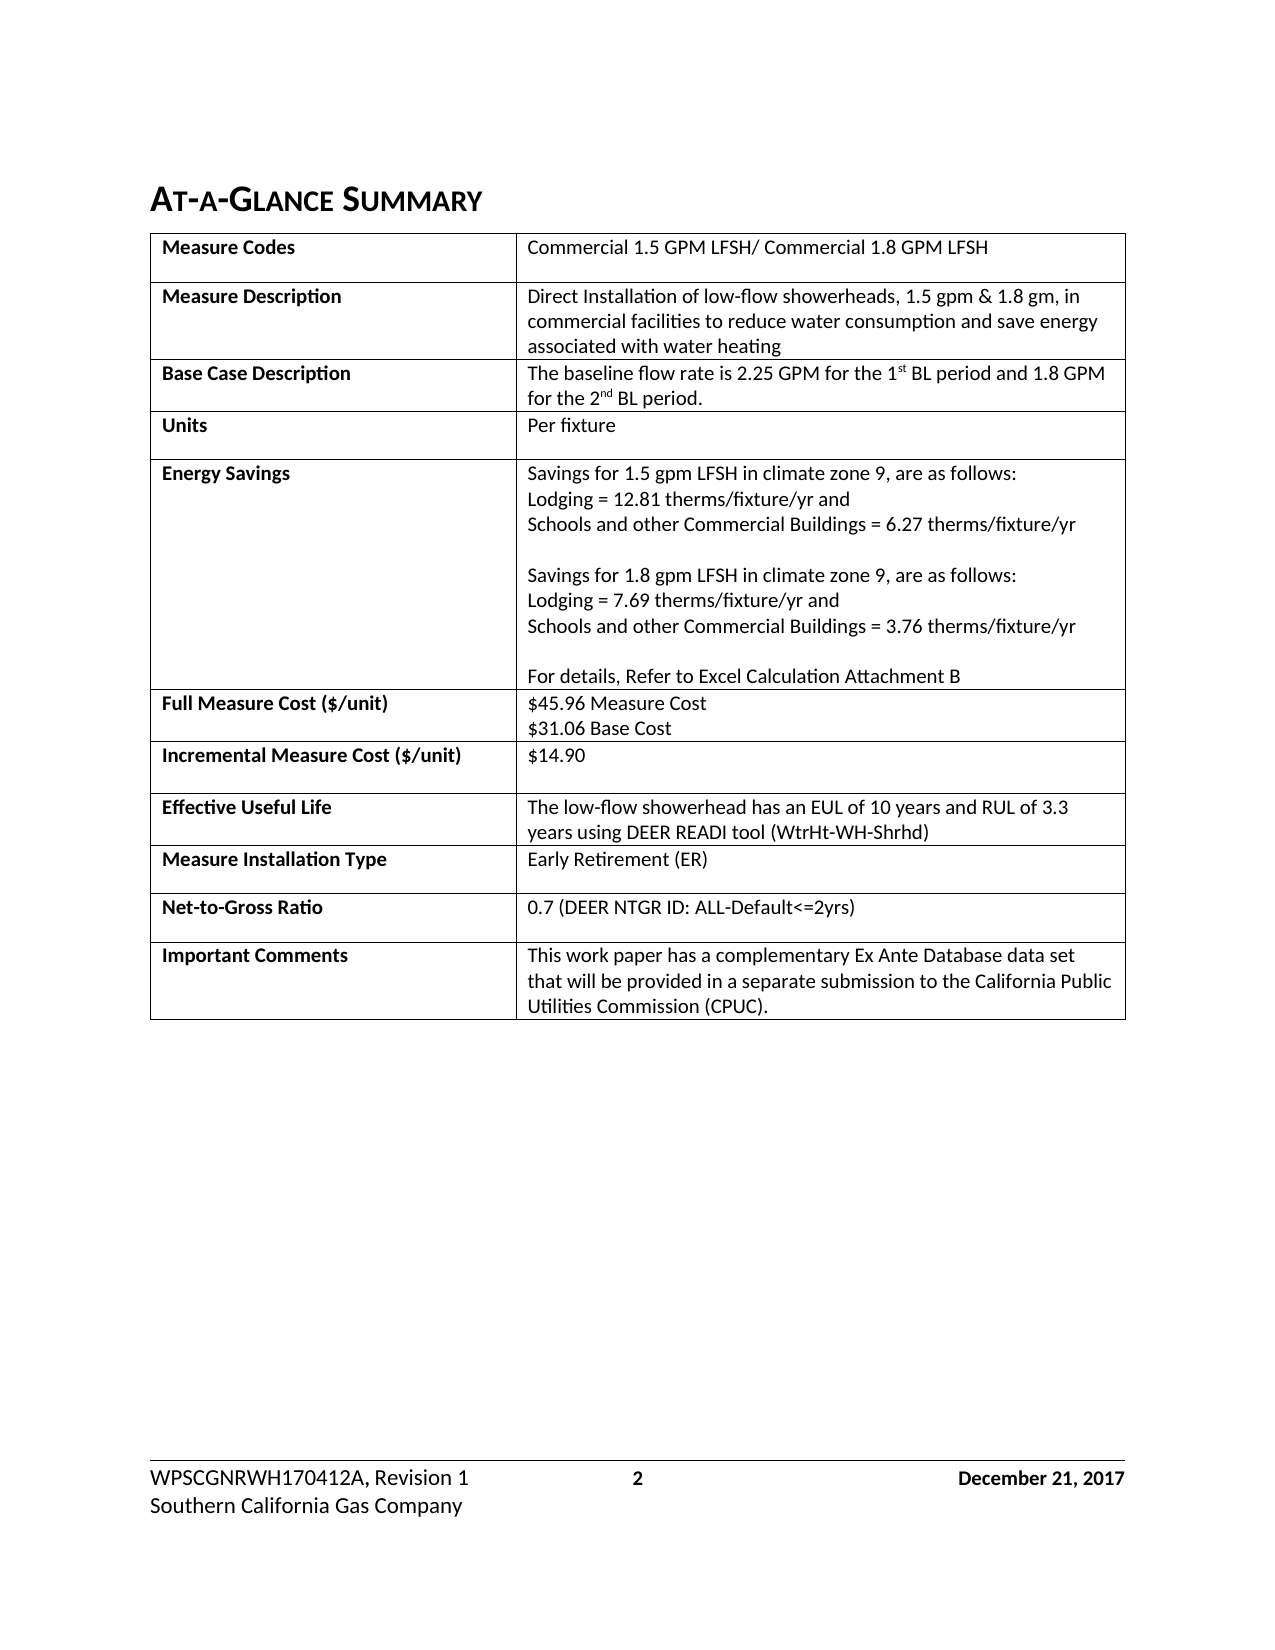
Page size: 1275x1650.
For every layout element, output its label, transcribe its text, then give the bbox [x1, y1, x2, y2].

table_cell Net-to-Gross Ratio [151, 894, 516, 942]
table_cell Early Retirement (ER) [517, 846, 1125, 893]
table_cell 0.7 (DEER NTGR ID: ALL-Default<=2yrs) [517, 894, 1125, 942]
table_cell Full Measure Cost ($/unit) [151, 690, 516, 741]
table_cell Effective Useful Life [151, 794, 516, 845]
table_cell Units [151, 412, 516, 459]
table_cell The low-flow showerhead has an EUL of 10 years and RUL of 3.3 years using DEER READI tool (WtrHt-WH-Shrhd) [517, 794, 1125, 845]
table_cell Base Case Description [151, 360, 516, 411]
table_cell Energy Savings [151, 460, 516, 689]
table_header Commercial 1.5 GPM LFSH/ Commercial 1.8 GPM LFSH [517, 234, 1125, 282]
table_cell Incremental Measure Cost ($/unit) [151, 742, 516, 793]
table_header Measure Codes [151, 234, 516, 282]
table_cell Measure Installation Type [151, 846, 516, 893]
table_cell Per fixture [517, 412, 1125, 459]
table_cell Direct Installation of low-flow showerheads, 1.5 gpm & 1.8 gm, in commercial facilities to reduce water consumption and save energy associated with water heating [517, 283, 1125, 359]
table_cell This work paper has a complementary Ex Ante Database data set that will be provided in a separate submission to the California Public Utilities Commission (CPUC). [517, 943, 1125, 1019]
table_cell Important Comments [151, 943, 516, 1019]
table_cell Measure Description [151, 283, 516, 359]
table_cell Savings for 1.5 gpm LFSH in climate zone 9, are as follows: Lodging = 12.81 therms/fixture/yr and Schools and other Commercial Buildings = 6.27 therms/fixture/yr Savings for 1.8 gpm LFSH in climate zone 9, are as follows: Lodging = 7.69 therms/fixture/yr and Schools and other Commercial Buildings = 3.76 therms/fixture/yr For details, Refer to Excel Calculation Attachment B [517, 460, 1125, 689]
table_cell The baseline flow rate is 2.25 GPM for the 1st BL period and 1.8 GPM for the 2nd BL period. [517, 360, 1125, 411]
table_cell $14.90 [517, 742, 1125, 793]
table_cell $45.96 Measure Cost $31.06 Base Cost [517, 690, 1125, 741]
subtitle At-a-Glance Summary [150, 175, 1125, 221]
